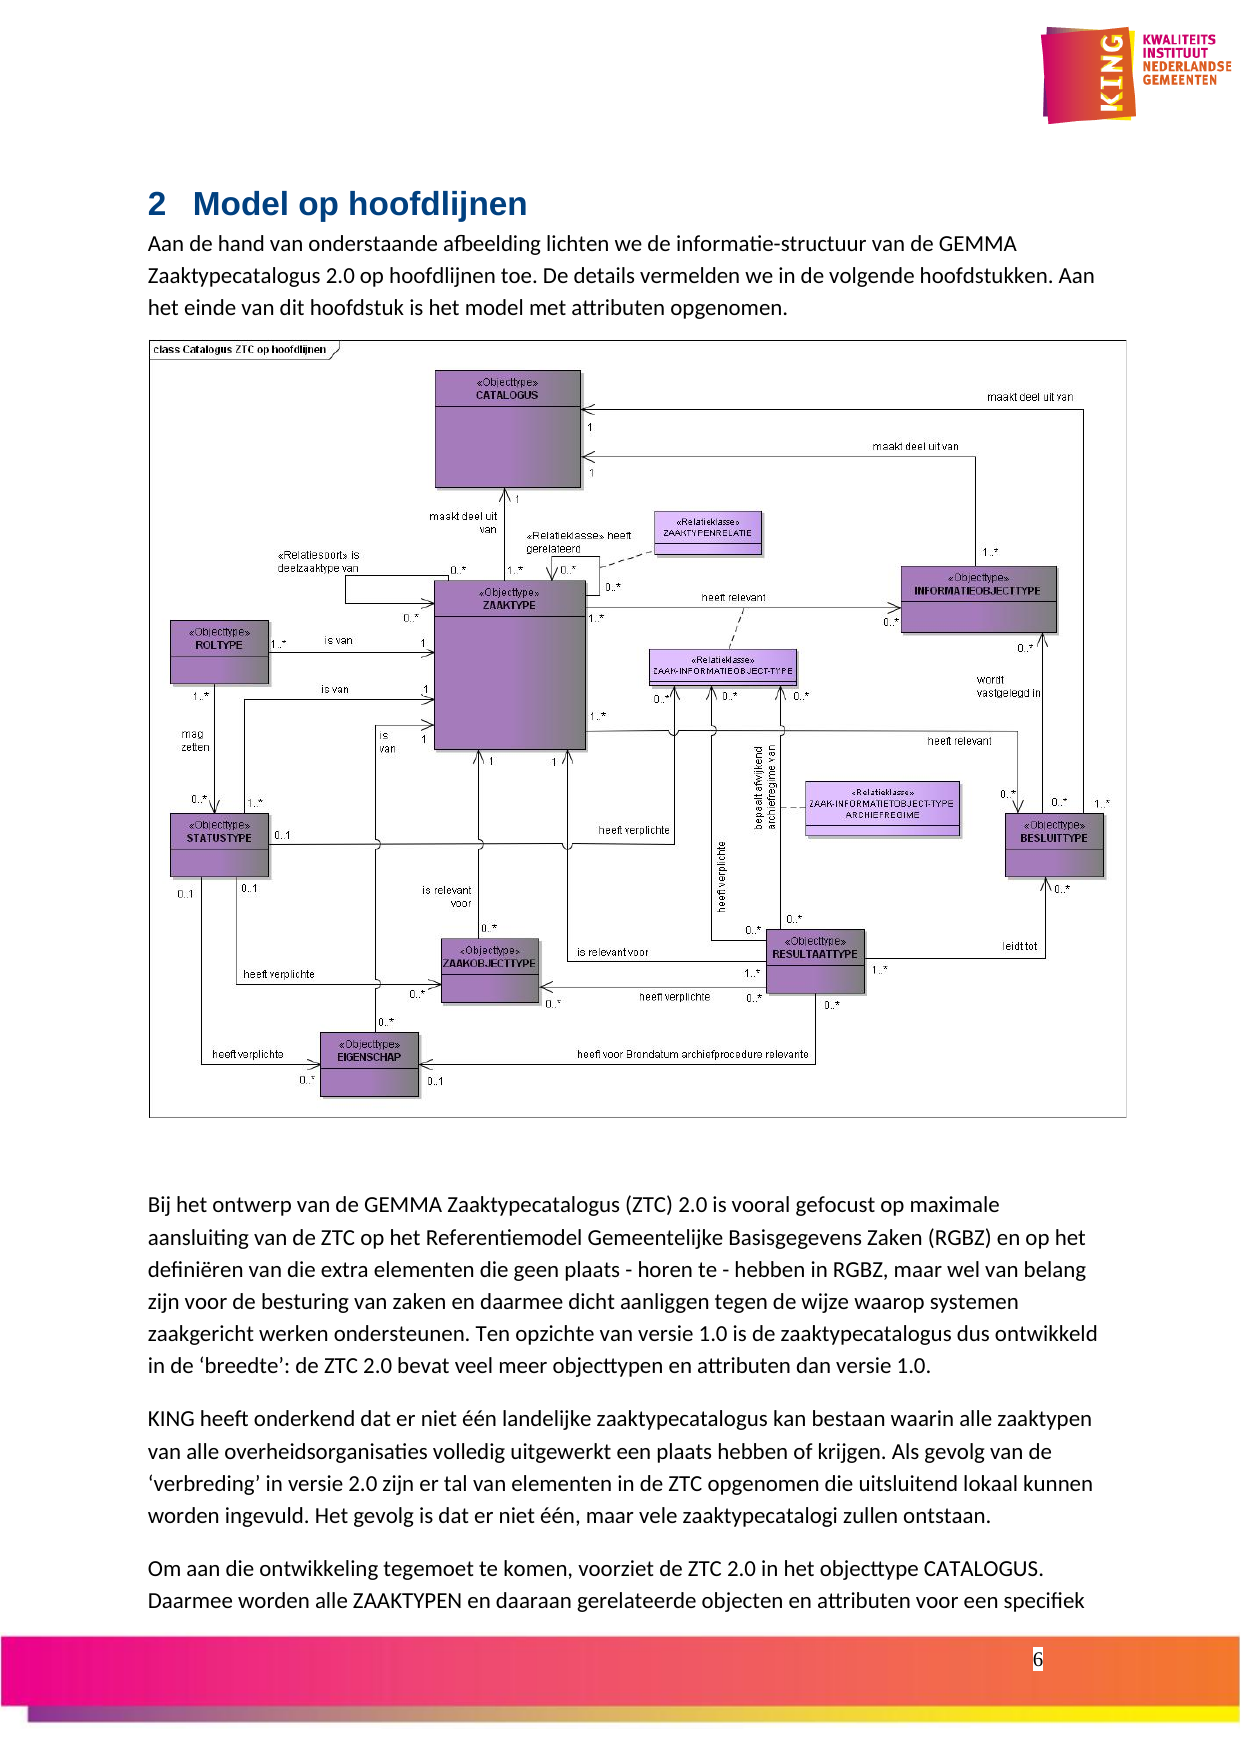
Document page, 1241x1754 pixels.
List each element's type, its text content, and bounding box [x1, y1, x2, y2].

picture [0, 1632, 1241, 1729]
text KING heeft onderkend dat er niet één landelijke zaaktypecatalogus kan bestaan waarin alle zaaktypen van alle overheidsorganisaties volledig uitgewerkt een plaats hebben of krijgen. Als gevolg van de ‘verbreding’ in versie 2.0 zijn er tal van elementen in de ZTC opgenomen die uitsluitend lokaal kunnen worden ingevuld. Het gevolg is dat er niet één, maar vele zaaktypecatalogi zullen ontstaan. [148, 1404, 1106, 1529]
text Bij het ontwerp van de GEMMA Zaaktypecatalogus (ZTC) 2.0 is vooral gefocust op maximale aansluiting van de ZTC op het Referentiemodel Gemeentelijke Basisgegevens Zaken (RGBZ) en op het definiëren van die extra elementen die geen plaats - horen te - hebben in RGBZ, maar wel van belang zijn voor de besturing van zaken en daarmee dicht aanliggen tegen de wijze waarop systemen zaakgericht werken ondersteunen. Ten opzichte van versie 1.0 is de zaaktypecatalogus dus ontwikkeld in de ‘breedte’: de ZTC 2.0 bevat veel meer objecttypen en attributen dan versie 1.0. [148, 1191, 1106, 1379]
text Aan de hand van onderstaande afbeelding lichten we de informatie-structuur van de GEMMA Zaaktypecatalogus 2.0 op hoofdlijnen toe. De details vermelden we in de volgende hoofdstukken. Aan het einde van dit hoofdstuk is het model met attributen opgenomen. [148, 229, 1106, 322]
subtitle Model op hoofdlijnen [148, 184, 1106, 223]
picture [148, 339, 1127, 1118]
picture [1040, 26, 1232, 125]
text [148, 1554, 1106, 1614]
